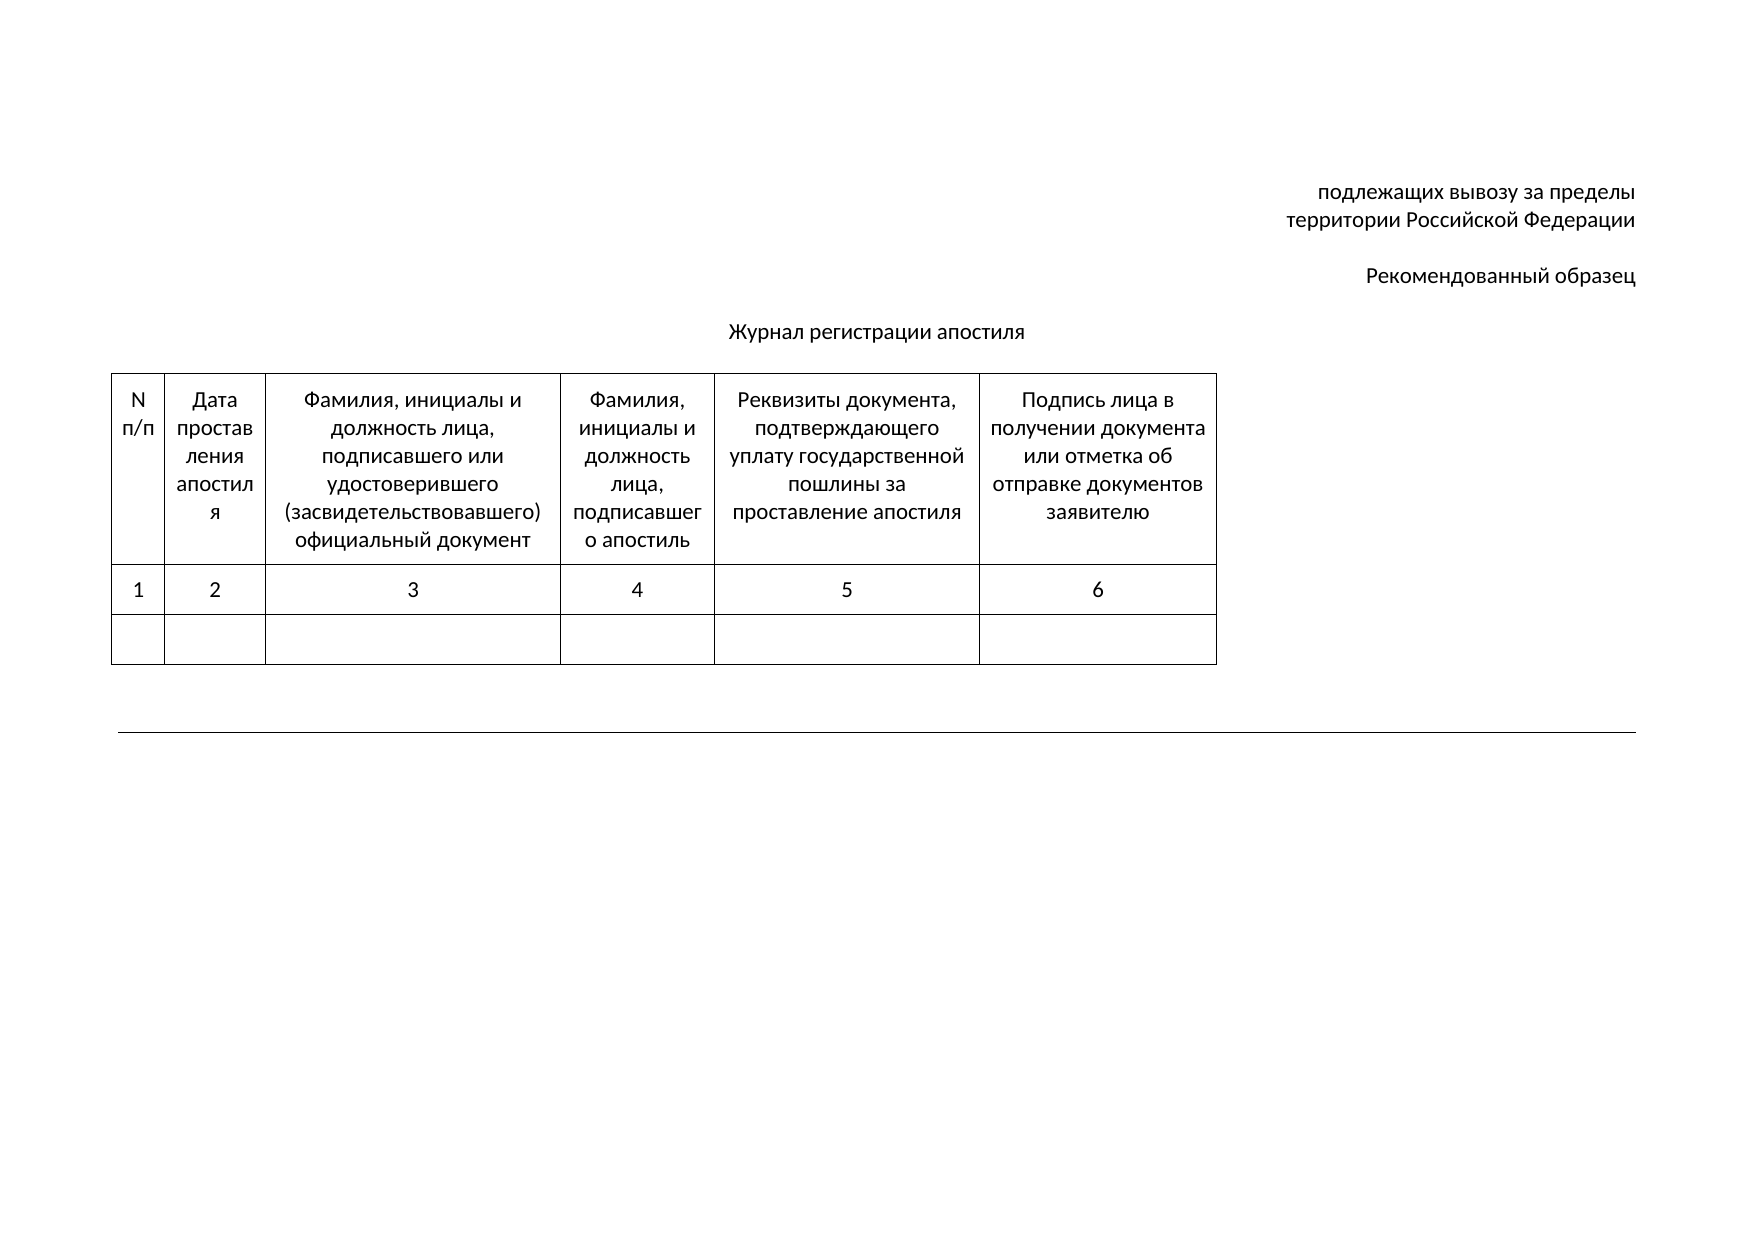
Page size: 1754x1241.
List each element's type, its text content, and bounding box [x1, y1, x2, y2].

table_header N п/п [112, 374, 164, 564]
table_cell [980, 615, 1216, 664]
text Журнал регистрации апостиля [118, 317, 1636, 345]
table_cell [266, 615, 560, 664]
table_cell 2 [165, 565, 265, 614]
table_header Дата проставления апостиля [165, 374, 265, 564]
table_cell 1 [112, 565, 164, 614]
table_header Фамилия, инициалы и должность лица, подписавшего или удостоверившего (засвидетельствовавшего) официальный документ [266, 374, 560, 564]
text подлежащих вывозу за пределы [118, 177, 1636, 205]
text территории Российской Федерации [118, 205, 1636, 233]
table_cell [165, 615, 265, 664]
table_cell 5 [715, 565, 979, 614]
table_cell 4 [561, 565, 714, 614]
table_cell 3 [266, 565, 560, 614]
table_cell 6 [980, 565, 1216, 614]
text Рекомендованный образец [118, 261, 1636, 289]
table_header Фамилия, инициалы и должность лица, подписавшего апостиль [561, 374, 714, 564]
table_cell [715, 615, 979, 664]
table_cell [112, 615, 164, 664]
table_header Подпись лица в получении документа или отметка об отправке документов заявителю [980, 374, 1216, 564]
table_cell [561, 615, 714, 664]
table_header Реквизиты документа, подтверждающего уплату государственной пошлины за проставление апостиля [715, 374, 979, 564]
